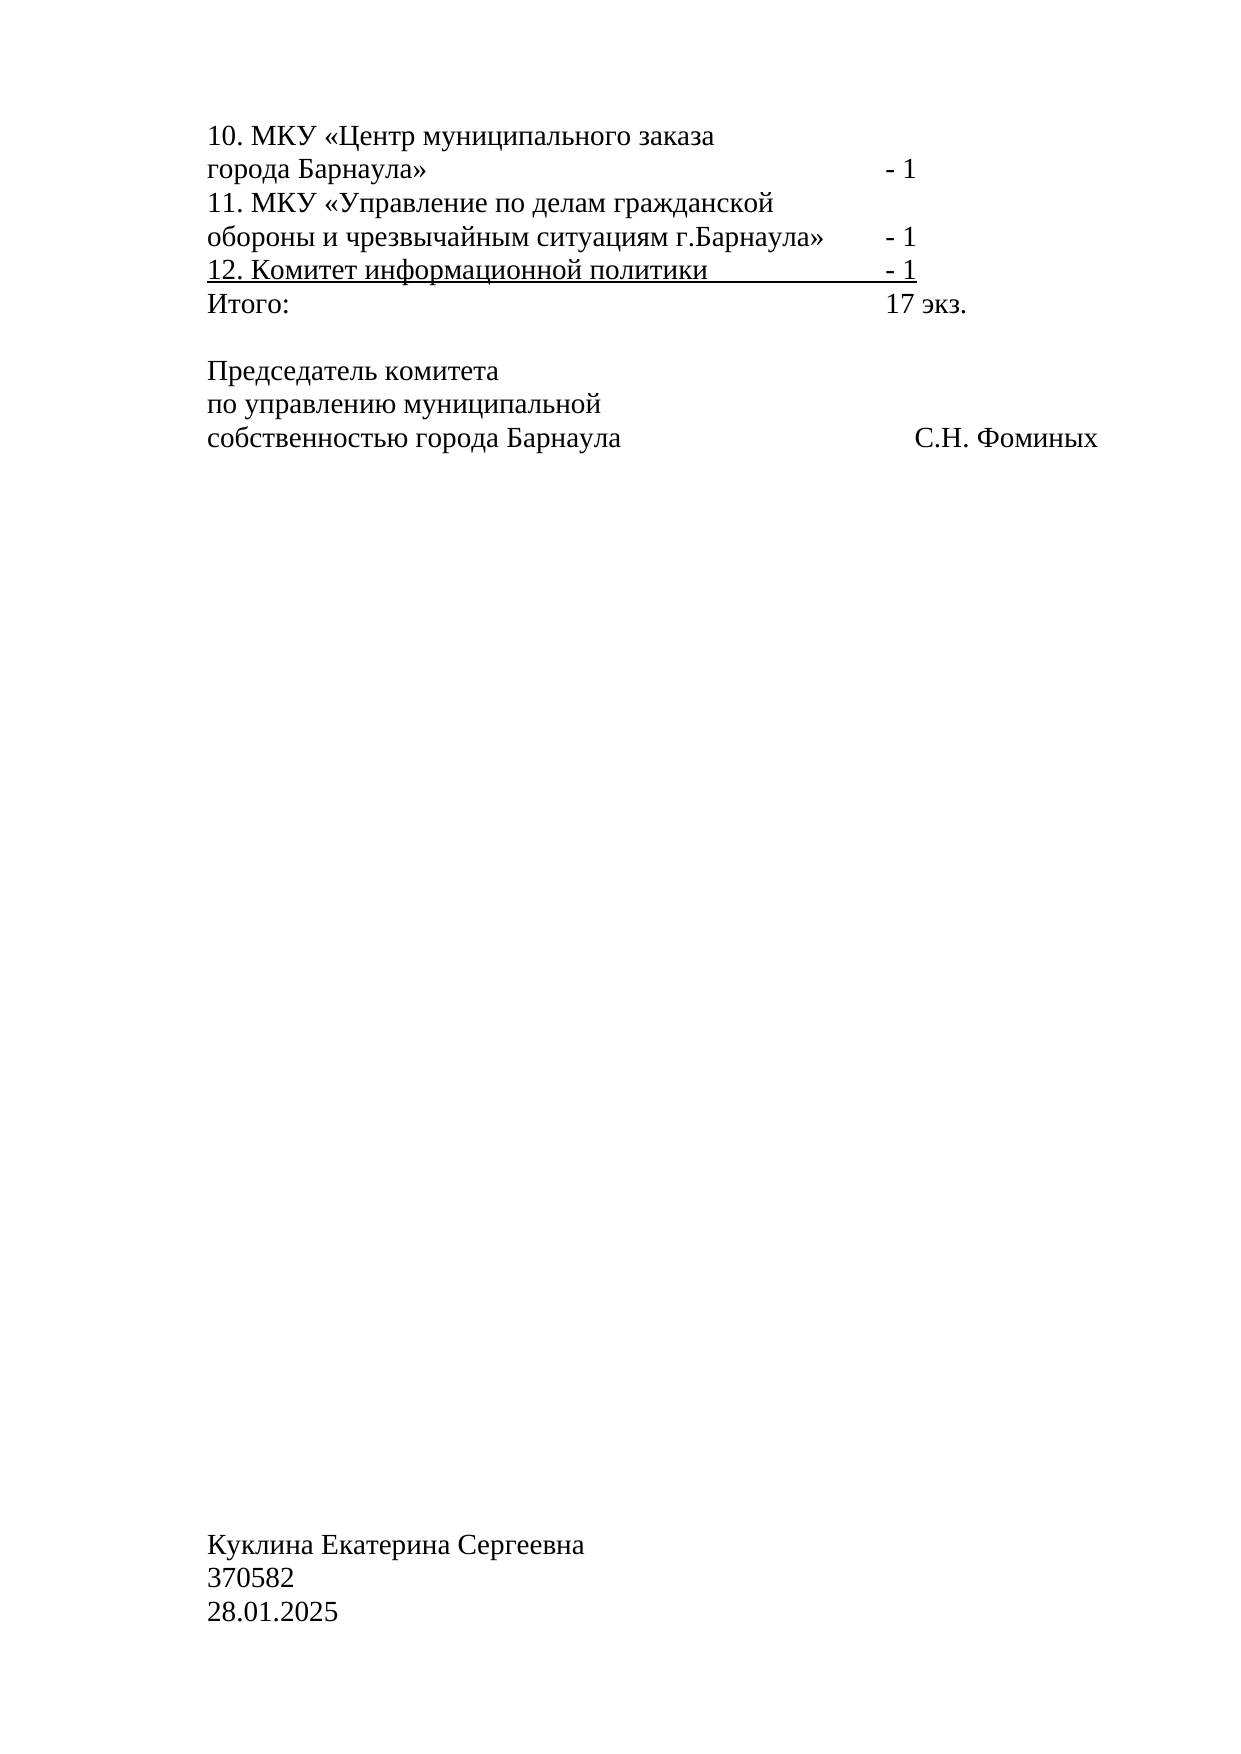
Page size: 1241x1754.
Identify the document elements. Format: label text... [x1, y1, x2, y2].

text города Барнаула» - 1 [207, 152, 1151, 185]
text обороны и чрезвычайным ситуациям г.Барнаула» - 1 [207, 219, 1151, 252]
text 11. МКУ «Управление по делам гражданской [207, 185, 1151, 219]
text собственностью города Барнаула С.Н. Фоминых [207, 420, 1151, 453]
text 370582 [207, 1560, 1151, 1594]
text 12. Комитет информационной политики - 1 [207, 252, 1151, 286]
text по управлению муниципальной [207, 386, 1151, 420]
text 10. МКУ «Центр муниципального заказа [207, 118, 1151, 152]
text Куклина Екатерина Сергеевна [207, 1527, 1151, 1560]
text Председатель комитета [207, 353, 1151, 386]
text 28.01.2025 [207, 1594, 1151, 1627]
text Итого: 17 экз. [207, 286, 1151, 319]
